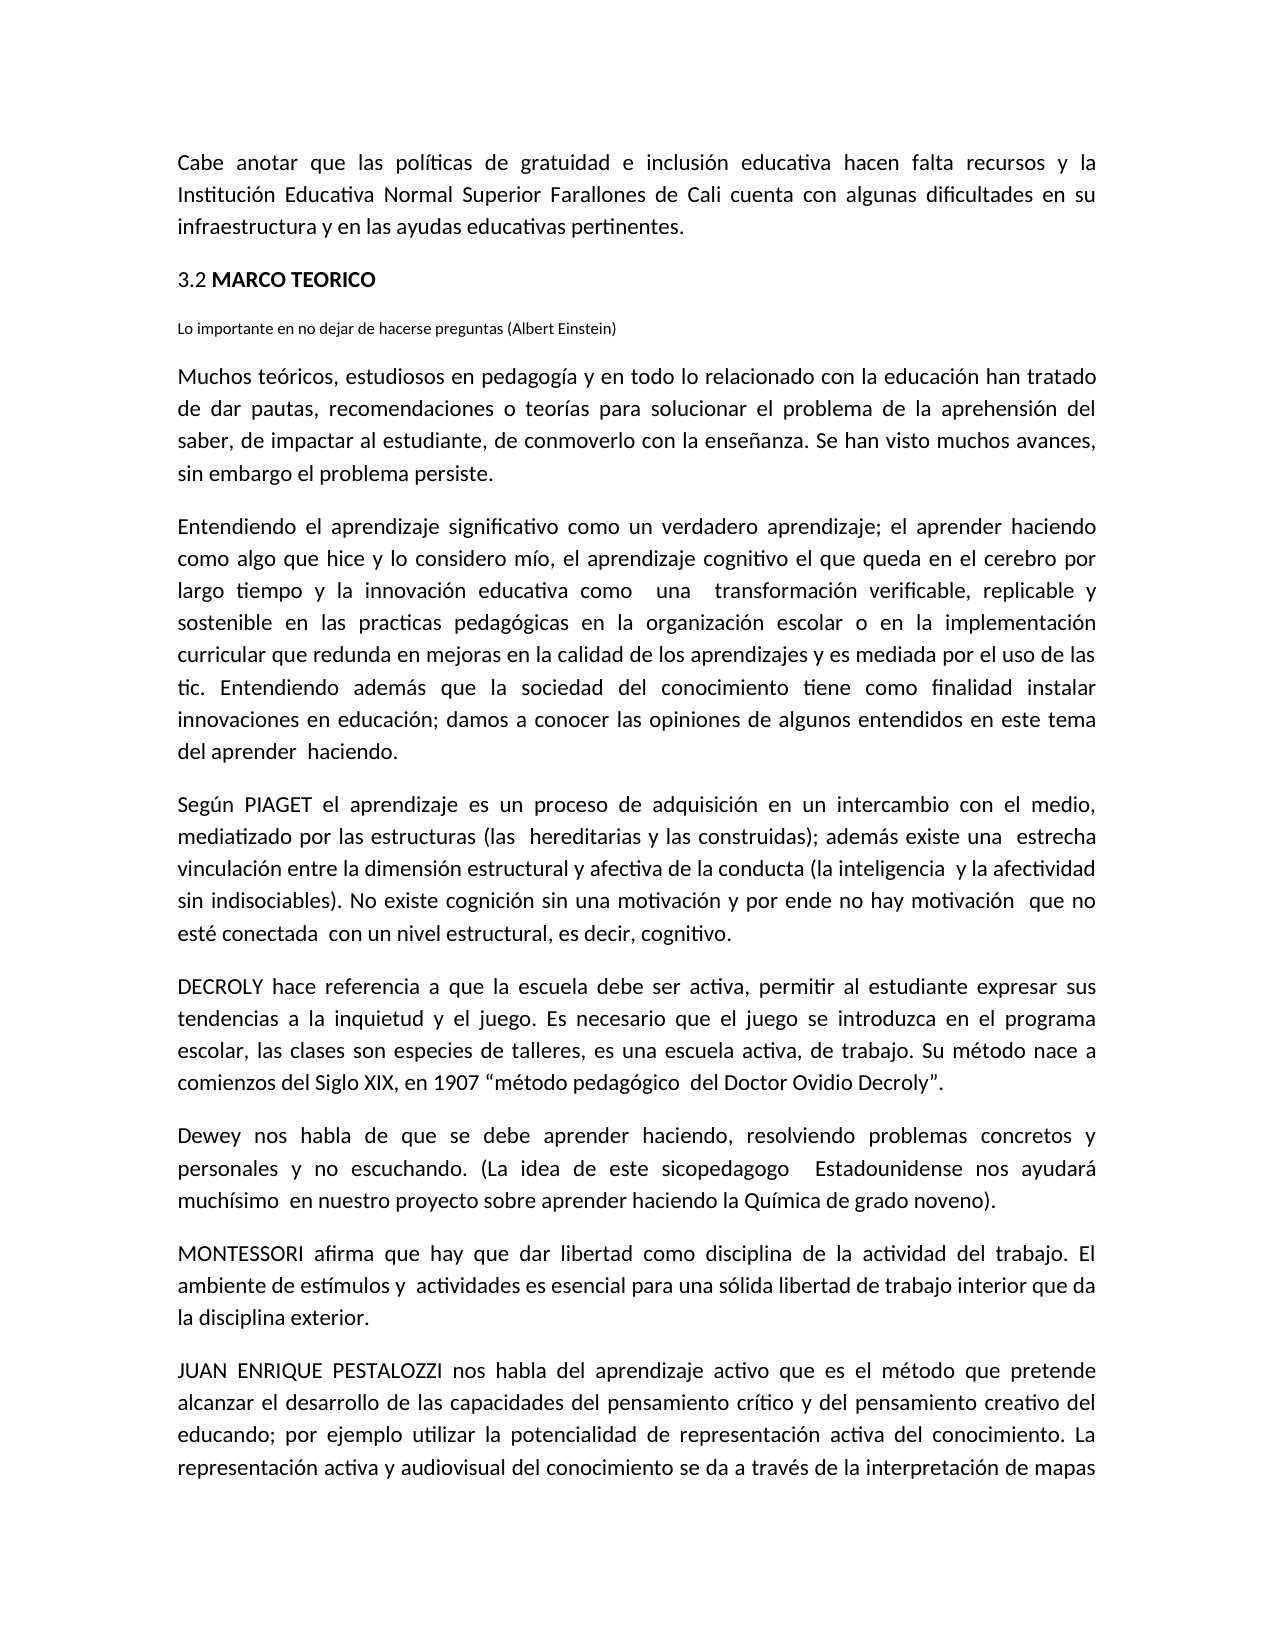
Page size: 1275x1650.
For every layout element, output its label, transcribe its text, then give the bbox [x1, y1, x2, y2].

text DECROLY hace referencia a que la escuela debe ser activa, permitir al estudiante expresar sus tendencias a la inquietud y el juego. Es necesario que el juego se introduzca en el programa escolar, las clases son especies de talleres, es una escuela activa, de trabajo. Su método nace a comienzos del Siglo XIX, en 1907 “método pedagógico del Doctor Ovidio Decroly”. [177, 972, 1098, 1096]
text 3.2 MARCO TEORICO [177, 265, 1098, 293]
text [177, 1356, 1098, 1481]
text Muchos teóricos, estudiosos en pedagogía y en todo lo relacionado con la educación han tratado de dar pautas, recomendaciones o teorías para solucionar el problema de la aprehensión del saber, de impactar al estudiante, de conmoverlo con la enseñanza. Se han visto muchos avances, sin embargo el problema persiste. [177, 362, 1098, 487]
text MONTESSORI afirma que hay que dar libertad como disciplina de la actividad del trabajo. El ambiente de estímulos y actividades es esencial para una sólida libertad de trabajo interior que da la disciplina exterior. [177, 1239, 1098, 1331]
text Según PIAGET el aprendizaje es un proceso de adquisición en un intercambio con el medio, mediatizado por las estructuras (las hereditarias y las construidas); además existe una estrecha vinculación entre la dimensión estructural y afectiva de la conducta (la inteligencia y la afectividad sin indisociables). No existe cognición sin una motivación y por ende no hay motivación que no esté conectada con un nivel estructural, es decir, cognitivo. [177, 790, 1098, 947]
text Cabe anotar que las políticas de gratuidad e inclusión educativa hacen falta recursos y la Institución Educativa Normal Superior Farallones de Cali cuenta con algunas dificultades en su infraestructura y en las ayudas educativas pertinentes. [177, 148, 1098, 240]
text Lo importante en no dejar de hacerse preguntas (Albert Einstein) [177, 318, 1098, 338]
text Entendiendo el aprendizaje significativo como un verdadero aprendizaje; el aprender haciendo como algo que hice y lo considero mío, el aprendizaje cognitivo el que queda en el cerebro por largo tiempo y la innovación educativa como una transformación verificable, replicable y sostenible en las practicas pedagógicas en la organización escolar o en la implementación curricular que redunda en mejoras en la calidad de los aprendizajes y es mediada por el uso de las tic. Entendiendo además que la sociedad del conocimiento tiene como finalidad instalar innovaciones en educación; damos a conocer las opiniones de algunos entendidos en este tema del aprender haciendo. [177, 512, 1098, 765]
text Dewey nos habla de que se debe aprender haciendo, resolviendo problemas concretos y personales y no escuchando. (La idea de este sicopedagogo Estadounidense nos ayudará muchísimo en nuestro proyecto sobre aprender haciendo la Química de grado noveno). [177, 1121, 1098, 1214]
